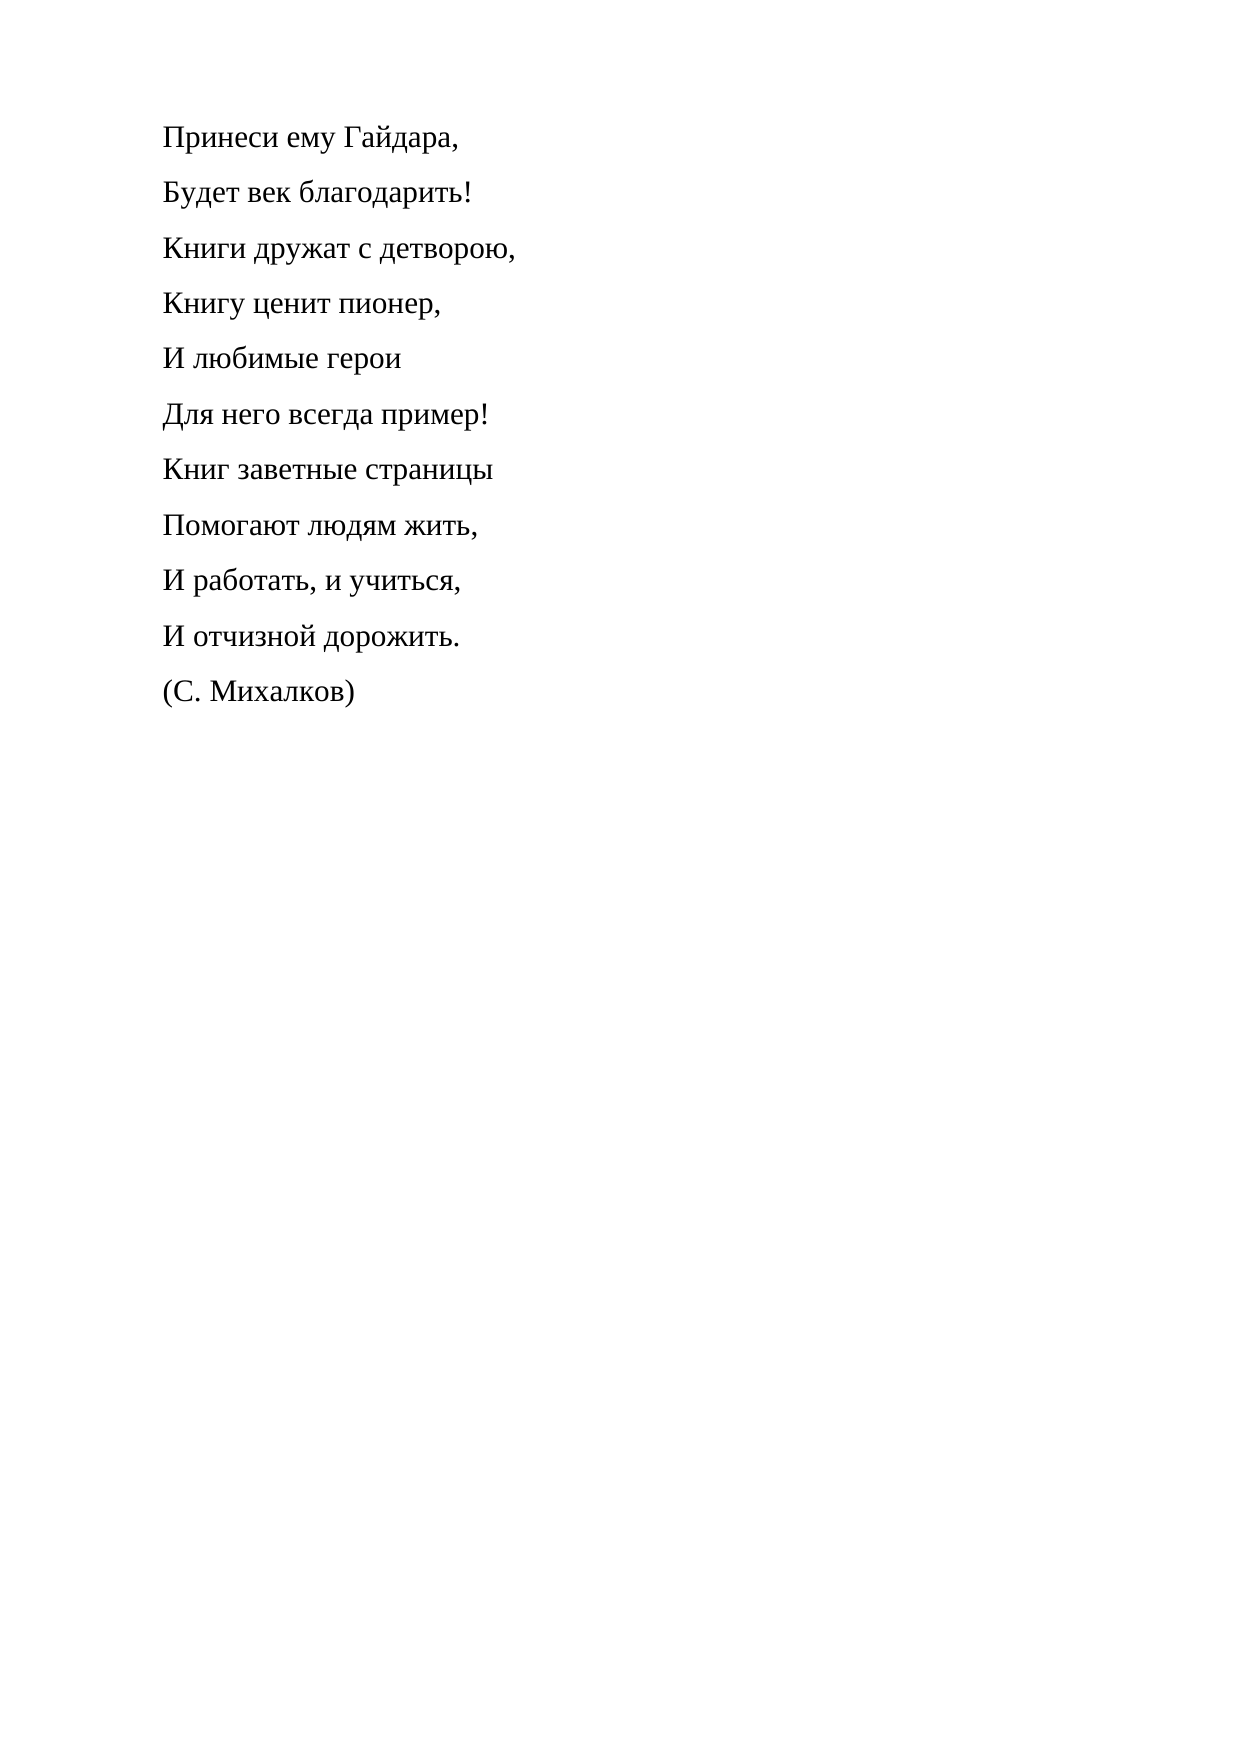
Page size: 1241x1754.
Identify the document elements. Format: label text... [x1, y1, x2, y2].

text Будет век благодарить! [118, 173, 1152, 209]
text (С. Михалков) [118, 672, 1152, 708]
text Для него всегда пример! [118, 395, 1152, 431]
text И любимые герои [118, 340, 1152, 376]
text Книгу ценит пионер, [118, 284, 1152, 320]
text И работать, и учиться, [118, 561, 1152, 597]
text Принеси ему Гайдара, [118, 118, 1152, 154]
text Книг заветные страницы [118, 451, 1152, 487]
text И отчизной дорожить. [118, 617, 1152, 653]
text Помогают людям жить, [118, 506, 1152, 542]
text Книги дружат с детворою, [118, 229, 1152, 265]
